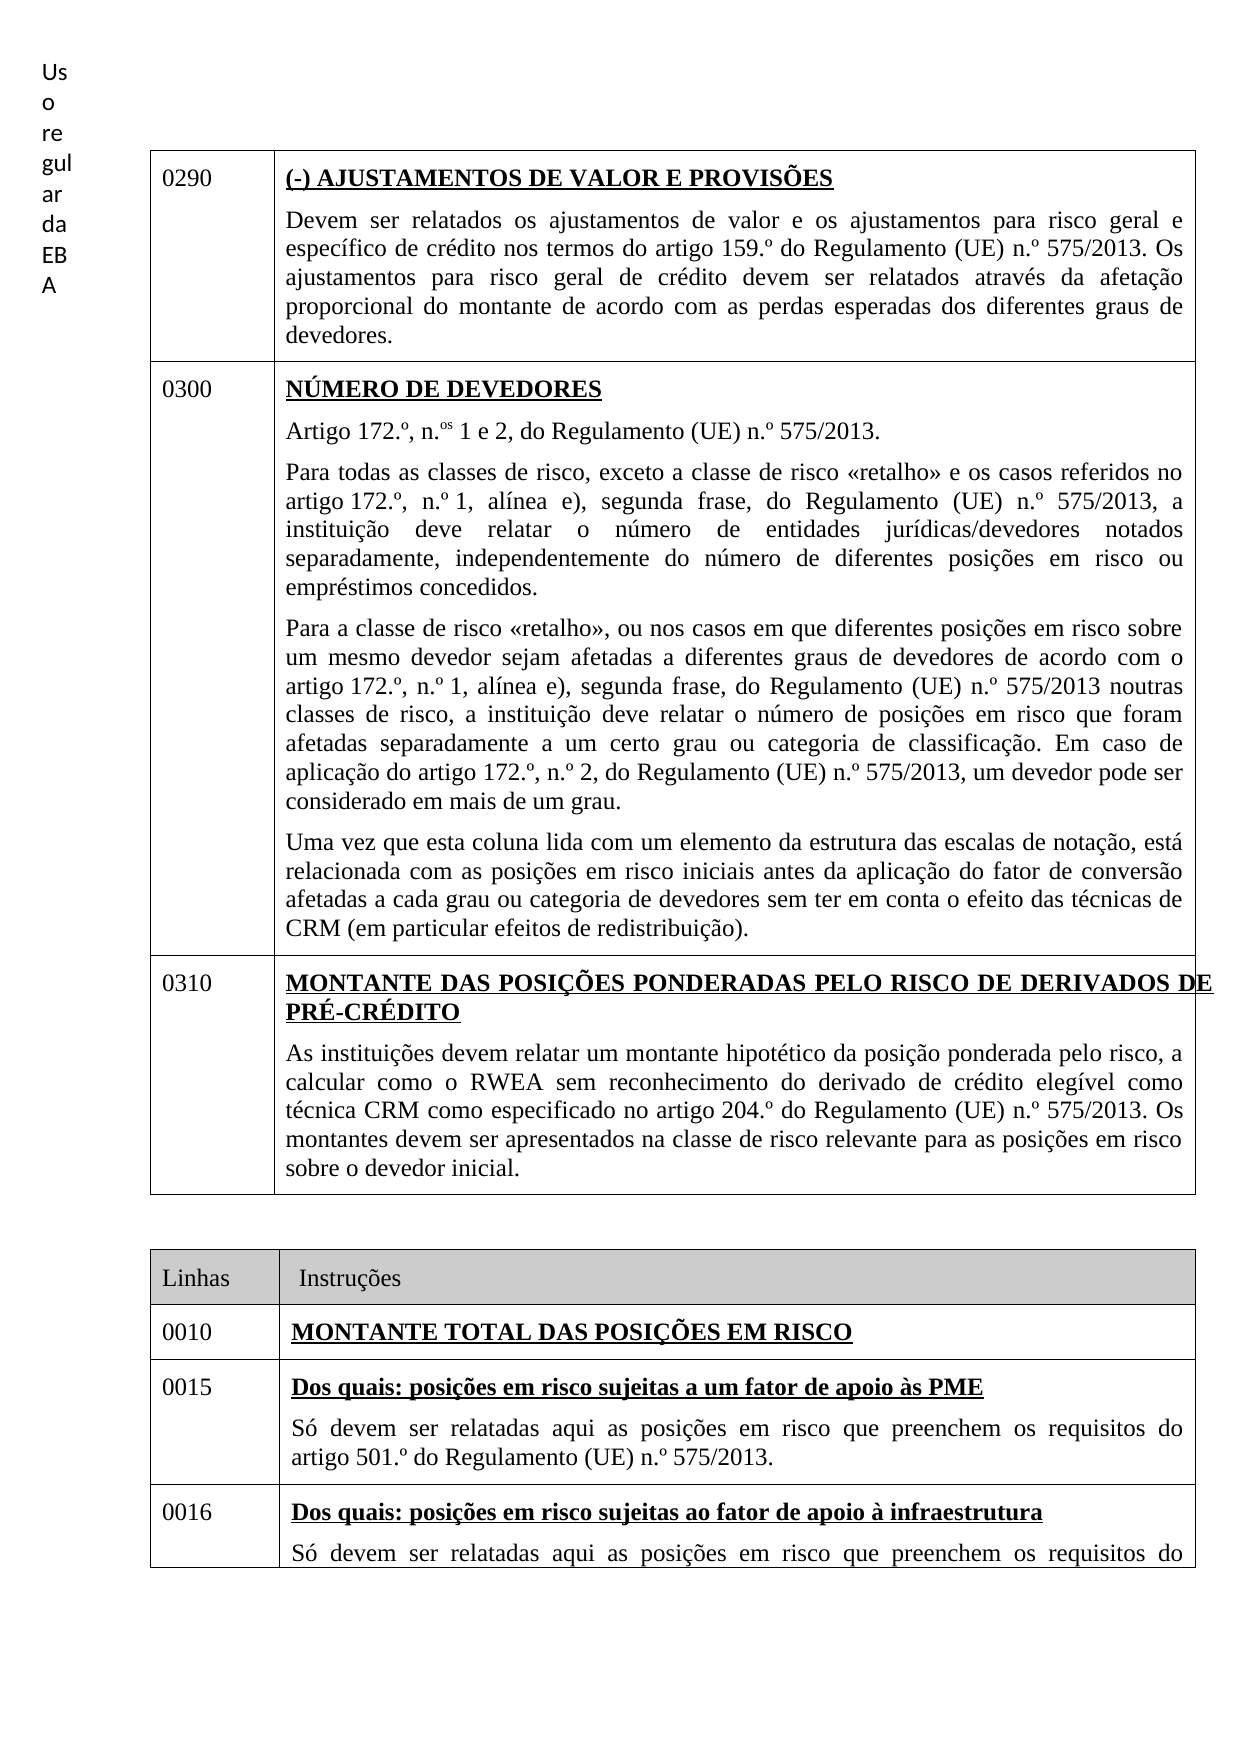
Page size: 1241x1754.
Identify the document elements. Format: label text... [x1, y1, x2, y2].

table_cell 0300 [151, 362, 274, 954]
table_cell 0310 [151, 956, 274, 1194]
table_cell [280, 1485, 1195, 1567]
table_cell (-) AJUSTAMENTOS DE VALOR E PROVISÕES Devem ser relatados os ajustamentos de valor e os ajustamentos para risco geral e específico de crédito nos termos do artigo 159.º do Regulamento (UE) n.º 575/2013. Os ajustamentos para risco geral de crédito devem ser relatados através da afetação proporcional do montante de acordo com as perdas esperadas dos diferentes graus de devedores. [275, 151, 1195, 361]
table_cell Dos quais: posições em risco sujeitas a um fator de apoio às PME Só devem ser relatadas aqui as posições em risco que preenchem os requisitos do artigo 501.º do Regulamento (UE) n.º 575/2013. [280, 1360, 1195, 1483]
table_header Linhas [151, 1250, 279, 1304]
table_cell 0015 [151, 1360, 279, 1483]
table_cell 0010 [151, 1305, 279, 1359]
table_cell 0290 [151, 151, 274, 361]
table_cell NÚMERO DE DEVEDORES Artigo 172.º, n.os 1 e 2, do Regulamento (UE) n.º 575/2013. Para todas as classes de risco, exceto a classe de risco «retalho» e os casos referidos no artigo 172.º, n.º 1, alínea e), segunda frase, do Regulamento (UE) n.º 575/2013, a instituição deve relatar o número de entidades jurídicas/devedores notados separadamente, independentemente do número de diferentes posições em risco ou empréstimos concedidos. Para a classe de risco «retalho», ou nos casos em que diferentes posições em risco sobre um mesmo devedor sejam afetadas a diferentes graus de devedores de acordo com o artigo 172.º, n.º 1, alínea e), segunda frase, do Regulamento (UE) n.º 575/2013 noutras classes de risco, a instituição deve relatar o número de posições em risco que foram afetadas separadamente a um certo grau ou categoria de classificação. Em caso de aplicação do artigo 172.º, n.º 2, do Regulamento (UE) n.º 575/2013, um devedor pode ser considerado em mais de um grau. Uma vez que esta coluna lida com um elemento da estrutura das escalas de notação, está relacionada com as posições em risco iniciais antes da aplicação do fator de conversão afetadas a cada grau ou categoria de devedores sem ter em conta o efeito das técnicas de CRM (em particular efeitos de redistribuição). [275, 362, 1195, 954]
table_cell MONTANTE TOTAL DAS POSIÇÕES EM RISCO [280, 1305, 1195, 1359]
table_cell MONTANTE DAS POSIÇÕES PONDERADAS PELO RISCO DE DERIVADOS DE PRÉ-CRÉDITO As instituições devem relatar um montante hipotético da posição ponderada pelo risco, a calcular como o RWEA sem reconhecimento do derivado de crédito elegível como técnica CRM como especificado no artigo 204.º do Regulamento (UE) n.º 575/2013. Os montantes devem ser apresentados na classe de risco relevante para as posições em risco sobre o devedor inicial. [275, 956, 1195, 1194]
table_cell 0016 [151, 1485, 279, 1567]
table_header Instruções [280, 1250, 1195, 1304]
